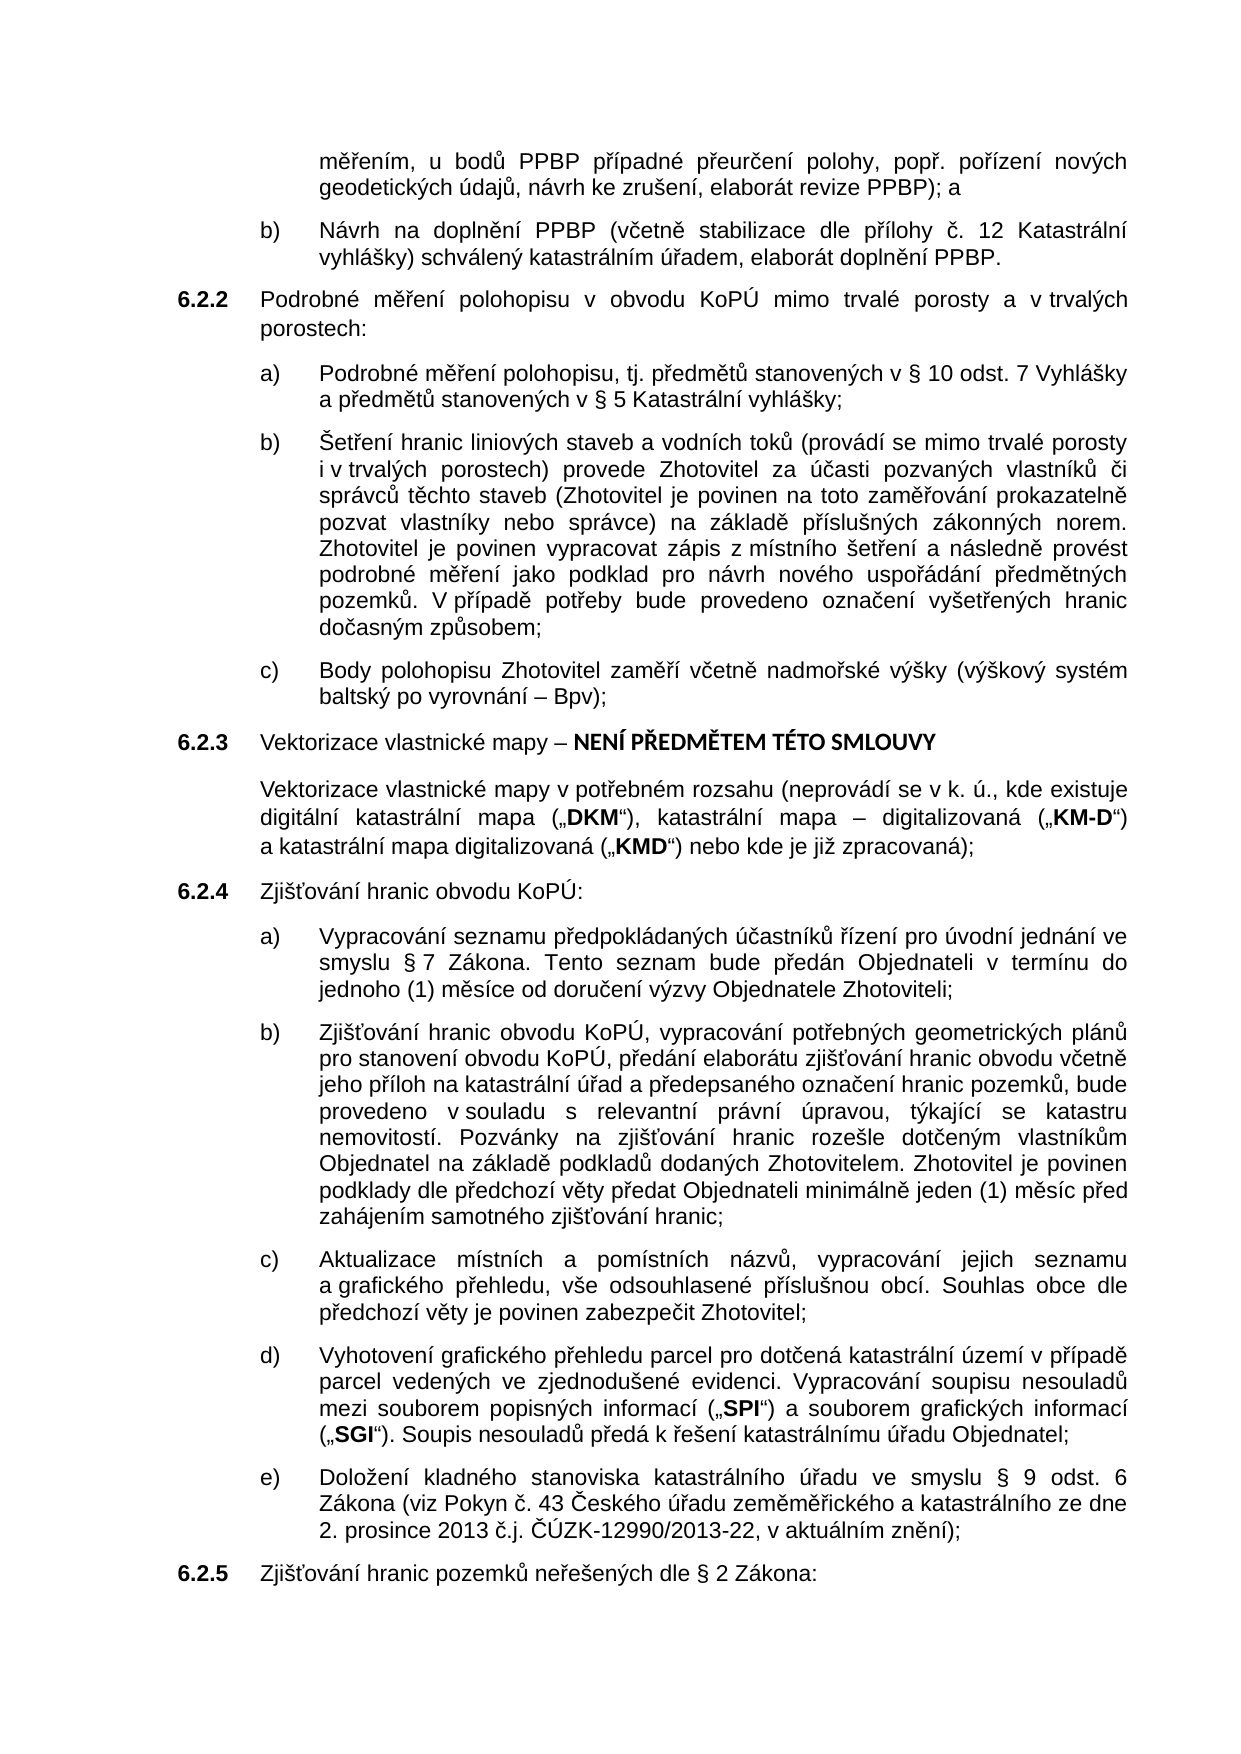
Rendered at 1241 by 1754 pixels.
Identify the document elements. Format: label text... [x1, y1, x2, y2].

list Návrh na doplnění PPBP (včetně stabilizace dle přílohy č. 12 Katastrální vyhlášky) schválený katastrálním úřadem, elaborát doplnění PPBP. [260, 217, 1128, 270]
text Zjišťování hranic pozemků neřešených dle § 2 Zákona: [177, 1560, 1128, 1586]
text Podrobné měření polohopisu v obvodu KoPÚ mimo trvalé porosty a v trvalých porostech: [177, 286, 1128, 341]
list Vektorizace vlastnické mapy v potřebném rozsahu (neprovádí se v k. ú., kde existuje digitální katastrální mapa („DKM“), katastrální mapa – digitalizovaná („KM-D“) a katastrální mapa digitalizovaná („KMD“) nebo kde je již zpracovaná); [260, 776, 1128, 859]
list Zjišťování hranic obvodu KoPÚ, vypracování potřebných geometrických plánů pro stanovení obvodu KoPÚ, předání elaborátu zjišťování hranic obvodu včetně jeho příloh na katastrální úřad a předepsaného označení hranic pozemků, bude provedeno v souladu s relevantní právní úpravou, týkající se katastru nemovitostí. Pozvánky na zjišťování hranic rozešle dotčeným vlastníkům Objednatel na základě podkladů dodaných Zhotovitelem. Zhotovitel je povinen podklady dle předchozí věty předat Objednateli minimálně jeden (1) měsíc před zahájením samotného zjišťování hranic; [260, 1019, 1128, 1229]
list Vyhotovení grafického přehledu parcel pro dotčená katastrální území v případě parcel vedených ve zjednodušené evidenci. Vypracování soupisu nesouladů mezi souborem popisných informací („SPI“) a souborem grafických informací („SGI“). Soupis nesouladů předá k řešení katastrálnímu úřadu Objednatel; [260, 1342, 1128, 1447]
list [260, 148, 1128, 200]
list Body polohopisu Zhotovitel zaměří včetně nadmořské výšky (výškový systém baltský po vyrovnání – Bpv); [260, 657, 1128, 709]
list Podrobné měření polohopisu, tj. předmětů stanovených v § 10 odst. 7 Vyhlášky a předmětů stanovených v § 5 Katastrální vyhlášky; [260, 360, 1128, 413]
list Doložení kladného stanoviska katastrálního úřadu ve smyslu § 9 odst. 6 Zákona (viz Pokyn č. 43 Českého úřadu zeměměřického a katastrálního ze dne 2. prosince 2013 č.j. ČÚZK-12990/2013-22, v aktuálním znění); [260, 1464, 1128, 1543]
list Vypracování seznamu předpokládaných účastníků řízení pro úvodní jednání ve smyslu § 7 Zákona. Tento seznam bude předán Objednateli v termínu do jednoho (1) měsíce od doručení výzvy Objednatele Zhotoviteli; [260, 923, 1128, 1002]
list Šetření hranic liniových staveb a vodních toků (provádí se mimo trvalé porosty i v trvalých porostech) provede Zhotovitel za účasti pozvaných vlastníků či správců těchto staveb (Zhotovitel je povinen na toto zaměřování prokazatelně pozvat vlastníky nebo správce) na základě příslušných zákonných norem. Zhotovitel je povinen vypracovat zápis z místního šetření a následně provést podrobné měření jako podklad pro návrh nového uspořádání předmětných pozemků. V případě potřeby bude provedeno označení vyšetřených hranic dočasným způsobem; [260, 429, 1128, 640]
text Zjišťování hranic obvodu KoPÚ: [177, 878, 1128, 904]
list Aktualizace místních a pomístních názvů, vypracování jejich seznamu a grafického přehledu, vše odsouhlasené příslušnou obcí. Souhlas obce dle předchozí věty je povinen zabezpečit Zhotovitel; [260, 1246, 1128, 1325]
text Vektorizace vlastnické mapy – NENÍ PŘEDMĚTEM TÉTO SMLOUVY [177, 726, 1128, 757]
